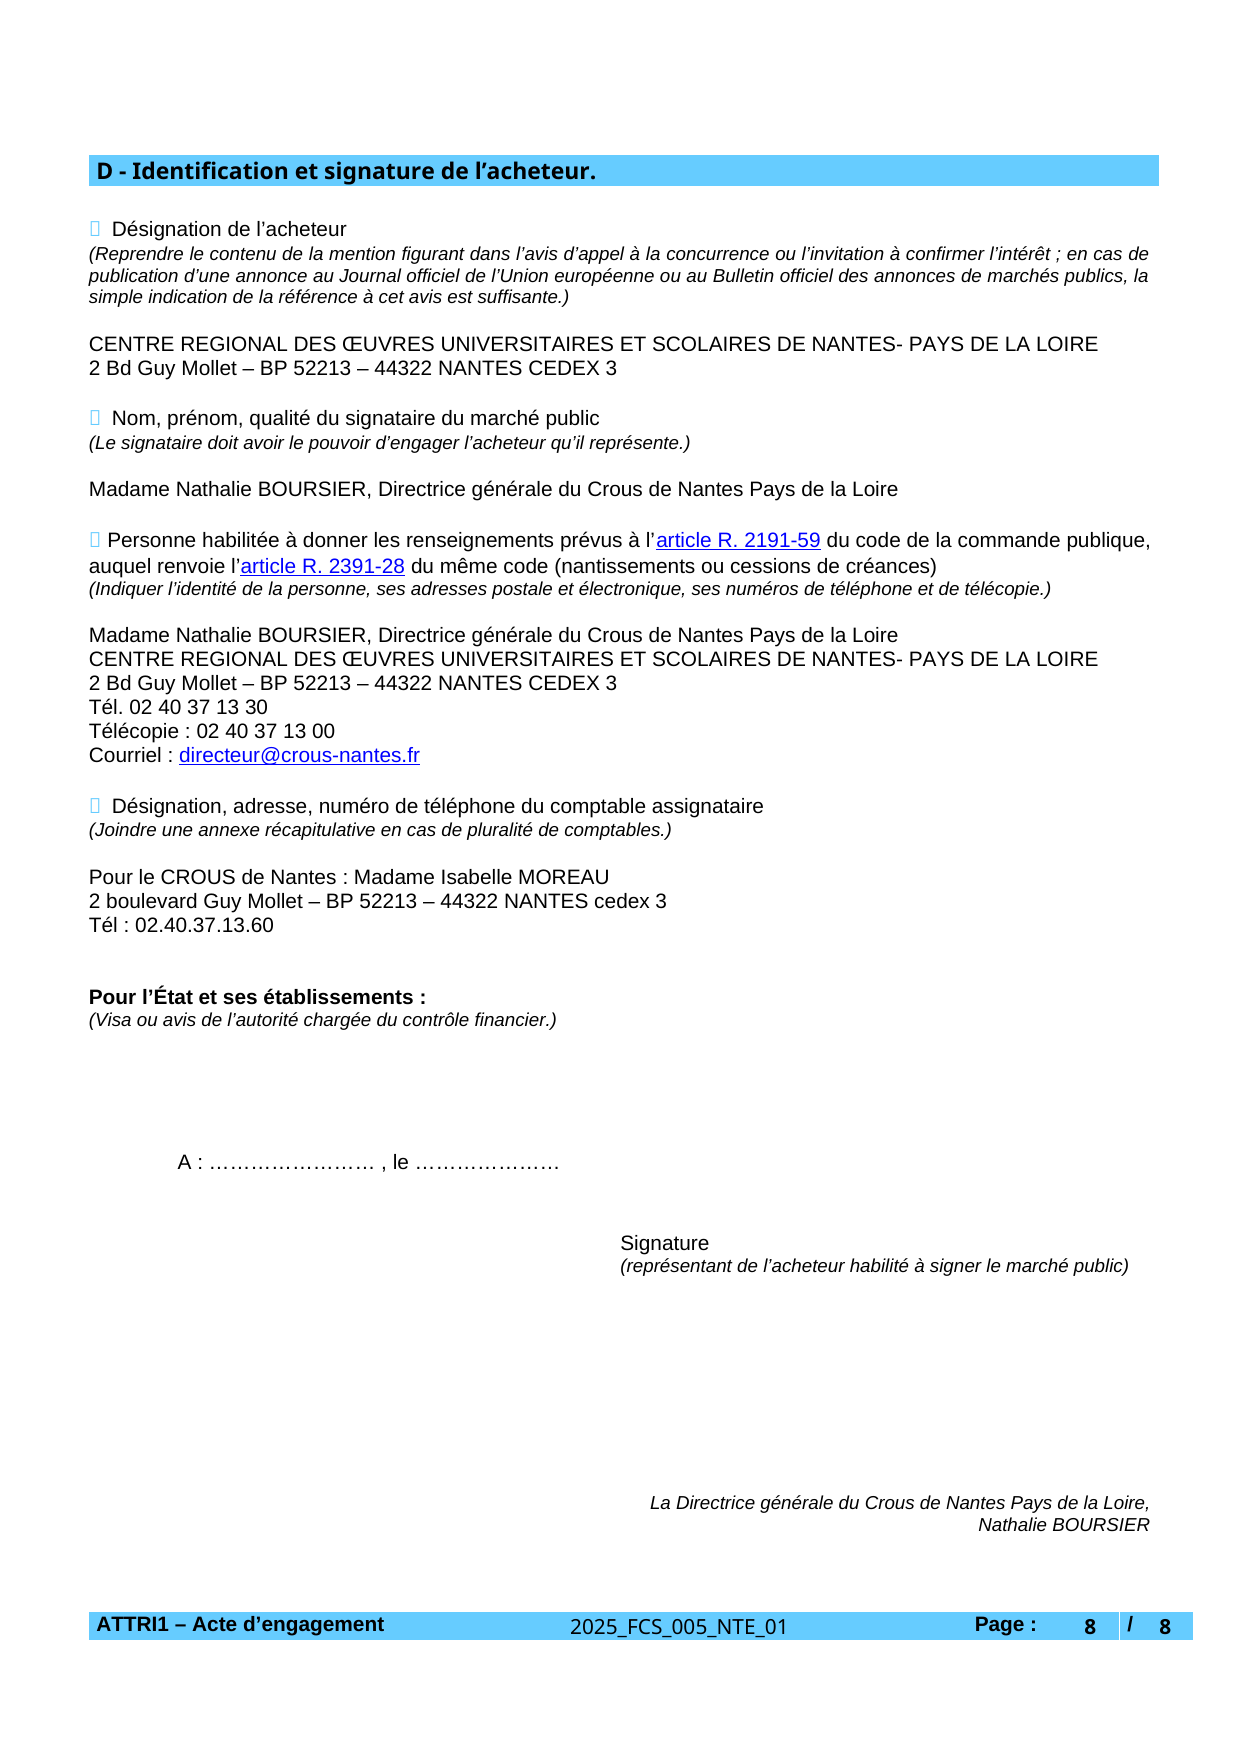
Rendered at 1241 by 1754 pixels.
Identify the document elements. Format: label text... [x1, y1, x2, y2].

text 2 Bd Guy Mollet – BP 52213 – 44322 NANTES CEDEX 3 [89, 355, 1152, 379]
subtitle  Désignation de l’acheteur [89, 214, 1152, 243]
text 2 boulevard Guy Mollet – BP 52213 – 44322 NANTES cedex 3 [89, 889, 1152, 913]
table_header D - Identification et signature de l’acheteur. [89, 155, 1159, 186]
text (Joindre une annexe récapitulative en cas de pluralité de comptables.) [89, 819, 1152, 841]
text CENTRE REGIONAL DES ŒUVRES UNIVERSITAIRES ET SCOLAIRES DE NANTES- PAYS DE LA LOIRE [89, 647, 1152, 671]
text Signature [620, 1231, 1152, 1255]
text (Visa ou avis de l’autorité chargée du contrôle financier.) [89, 1008, 1152, 1030]
text Nathalie BOURSIER [620, 1513, 1152, 1535]
text 2 Bd Guy Mollet – BP 52213 – 44322 NANTES CEDEX 3 [89, 671, 1152, 695]
text  Désignation, adresse, numéro de téléphone du comptable assignataire [89, 791, 1152, 819]
text Madame Nathalie BOURSIER, Directrice générale du Crous de Nantes Pays de la Loire [89, 623, 1152, 647]
text Pour l’État et ses établissements : [89, 984, 1152, 1008]
text (Indiquer l’identité de la personne, ses adresses postale et électronique, ses numéros de téléphone et de télécopie.) [89, 578, 1152, 599]
text Tél : 02.40.37.13.60 [89, 913, 1152, 937]
text  Personne habilitée à donner les renseignements prévus à l’article R. 2191-59 du code de la commande publique, auquel renvoie l’article R. 2391-28 du même code (nantissements ou cessions de créances) [89, 525, 1152, 578]
subtitle (Reprendre le contenu de la mention figurant dans l’avis d’appel à la concurrence ou l’invitation à confirmer l’intérêt ; en cas de publication d’une annonce au Journal officiel de l’Union européenne ou au Bulletin officiel des annonces de marchés publics, la simple indication de la référence à cet avis est suffisante.) [89, 243, 1152, 307]
text A : …………………… , le ………………… [89, 1150, 1152, 1174]
text  Nom, prénom, qualité du signataire du marché public [89, 403, 1152, 432]
text (Le signataire doit avoir le pouvoir d’engager l’acheteur qu’il représente.) [89, 432, 1152, 453]
text CENTRE REGIONAL DES ŒUVRES UNIVERSITAIRES ET SCOLAIRES DE NANTES- PAYS DE LA LOIRE [89, 331, 1152, 355]
text (représentant de l’acheteur habilité à signer le marché public) [620, 1255, 1152, 1276]
text Tél. 02 40 37 13 30 [89, 695, 1152, 719]
text Madame Nathalie BOURSIER, Directrice générale du Crous de Nantes Pays de la Loire [89, 477, 1152, 501]
text Courriel : directeur@crous-nantes.fr [89, 743, 1152, 767]
text Télécopie : 02 40 37 13 00 [89, 719, 1152, 743]
text Pour le CROUS de Nantes : Madame Isabelle MOREAU [89, 865, 1152, 889]
text La Directrice générale du Crous de Nantes Pays de la Loire, [620, 1492, 1152, 1513]
